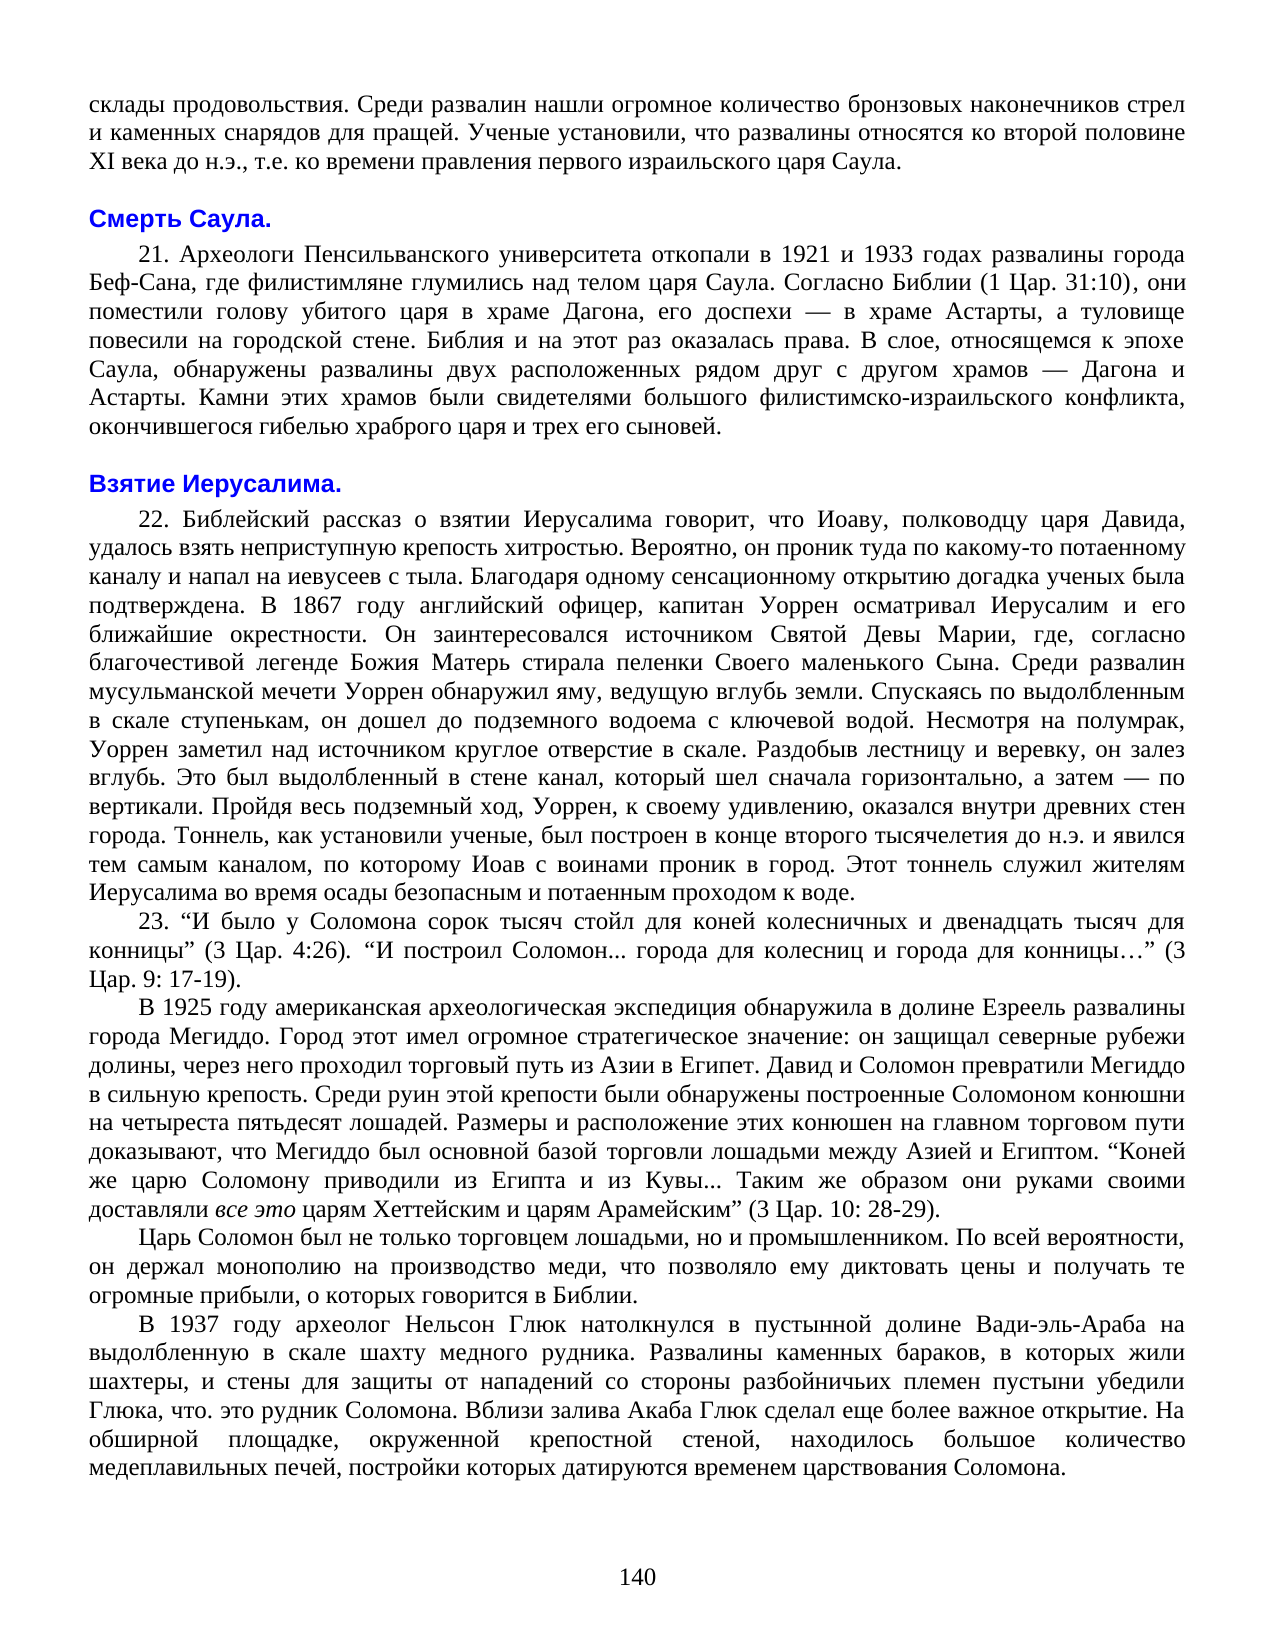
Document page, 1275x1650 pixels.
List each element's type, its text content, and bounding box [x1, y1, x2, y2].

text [89, 89, 1186, 175]
text Царь Соломон был не только торговцем лошадьми, но и промышленником. По всей вероятности, он держал монополию на производство меди, что позволяло ему диктовать цены и получать те огромные прибыли, о которых говорится в Библии. [89, 1222, 1186, 1309]
text В 1937 году археолог Нельсон Глюк натолкнулся в пустынной долине Вади-эль-Араба на выдолбленную в скале шахту медного рудника. Развалины каменных бараков, в которых жили шахтеры, и стены для защиты от нападений со стороны разбойничьих племен пустыни убедили Глюка, что. это рудник Соломона. Вблизи залива Акаба Глюк сделал еще более важное открытие. На обширной площадке, окруженной крепостной стеной, находилось большое количество медеплавильных печей, постройки которых датируются временем царствования Соломона. [89, 1309, 1186, 1481]
subtitle Смерть Саула. [89, 204, 1186, 232]
text 23. “И было у Соломона сорок тысяч стойл для коней колесничных и двенадцать тысяч для конницы” (3 Цар. 4:26). “И построил Соломон... города для колесниц и города для конницы…” (3 Цар. 9: 17-19). [89, 906, 1186, 992]
text 22. Библейский рассказ о взятии Иерусалима говорит, что Иоаву, полководцу царя Давида, удалось взять неприступную крепость хитростью. Вероятно, он проник туда по какому-то потаенному каналу и напал на иевусеев с тыла. Благодаря одному сенсационному открытию догадка ученых была подтверждена. В 1867 году английский офицер, капитан Уоррен осматривал Иерусалим и его ближайшие окрестности. Он заинтересовался источником Святой Девы Марии, где, согласно благочестивой легенде Божия Матерь стирала пеленки Своего маленького Сына. Среди развалин мусульманской мечети Уоррен обнаружил яму, ведущую вглубь земли. Спускаясь по выдолбленным в скале ступенькам, он дошел до подземного водоема с ключевой водой. Несмотря на полумрак, Уоррен заметил над источником круглое отверстие в скале. Раздобыв лестницу и веревку, он залез вглубь. Это был выдолбленный в стене канал, который шел сначала горизонтально, а затем — по вертикали. Пройдя весь подземный ход, Уоррен, к своему удивлению, оказался внутри древних стен города. Тоннель, как установили ученые, был построен в конце второго тысячелетия до н.э. и явился тем самым каналом, по которому Иоав с воинами проник в город. Этот тоннель служил жителям Иерусалима во время осады безопасным и потаенным проходом к воде. [89, 504, 1186, 906]
subtitle Взятие Иерусалима. [89, 469, 1186, 497]
text В 1925 году американская археологическая экспедиция обнаружила в долине Езреель развалины города Мегиддо. Город этот имел огромное стратегическое значение: он защищал северные рубежи долины, через него проходил торговый путь из Азии в Египет. Давид и Соломон превратили Мегиддо в сильную крепость. Среди руин этой крепости были обнаружены построенные Соломоном конюшни на четыреста пятьдесят лошадей. Размеры и расположение этих конюшен на главном торговом пути доказывают, что Мегиддо был основной базой торговли лошадьми между Азией и Египтом. “Коней же царю Соломону приводили из Египта и из Кувы... Таким же образом они руками своими доставляли все это царям Хеттейским и царям Арамейским” (3 Цар. 10: 28-29). [89, 992, 1186, 1222]
text 21. Археологи Пенсильванского университета откопали в 1921 и 1933 годах развалины города Беф-Сана, где филистимляне глумились над телом царя Саула. Согласно Библии (1 Цар. 31:10), они поместили голову убитого царя в храме Дагона, его доспехи — в храме Астарты, а туловище повесили на городской стене. Библия и на этот раз оказалась права. В слое, относящемся к эпохе Саула, обнаружены развалины двух расположенных рядом друг с другом храмов — Дагона и Астарты. Камни этих храмов были свидетелями большого филистимско-израильского конфликта, окончившегося гибелью храброго царя и трех его сыновей. [89, 239, 1186, 440]
